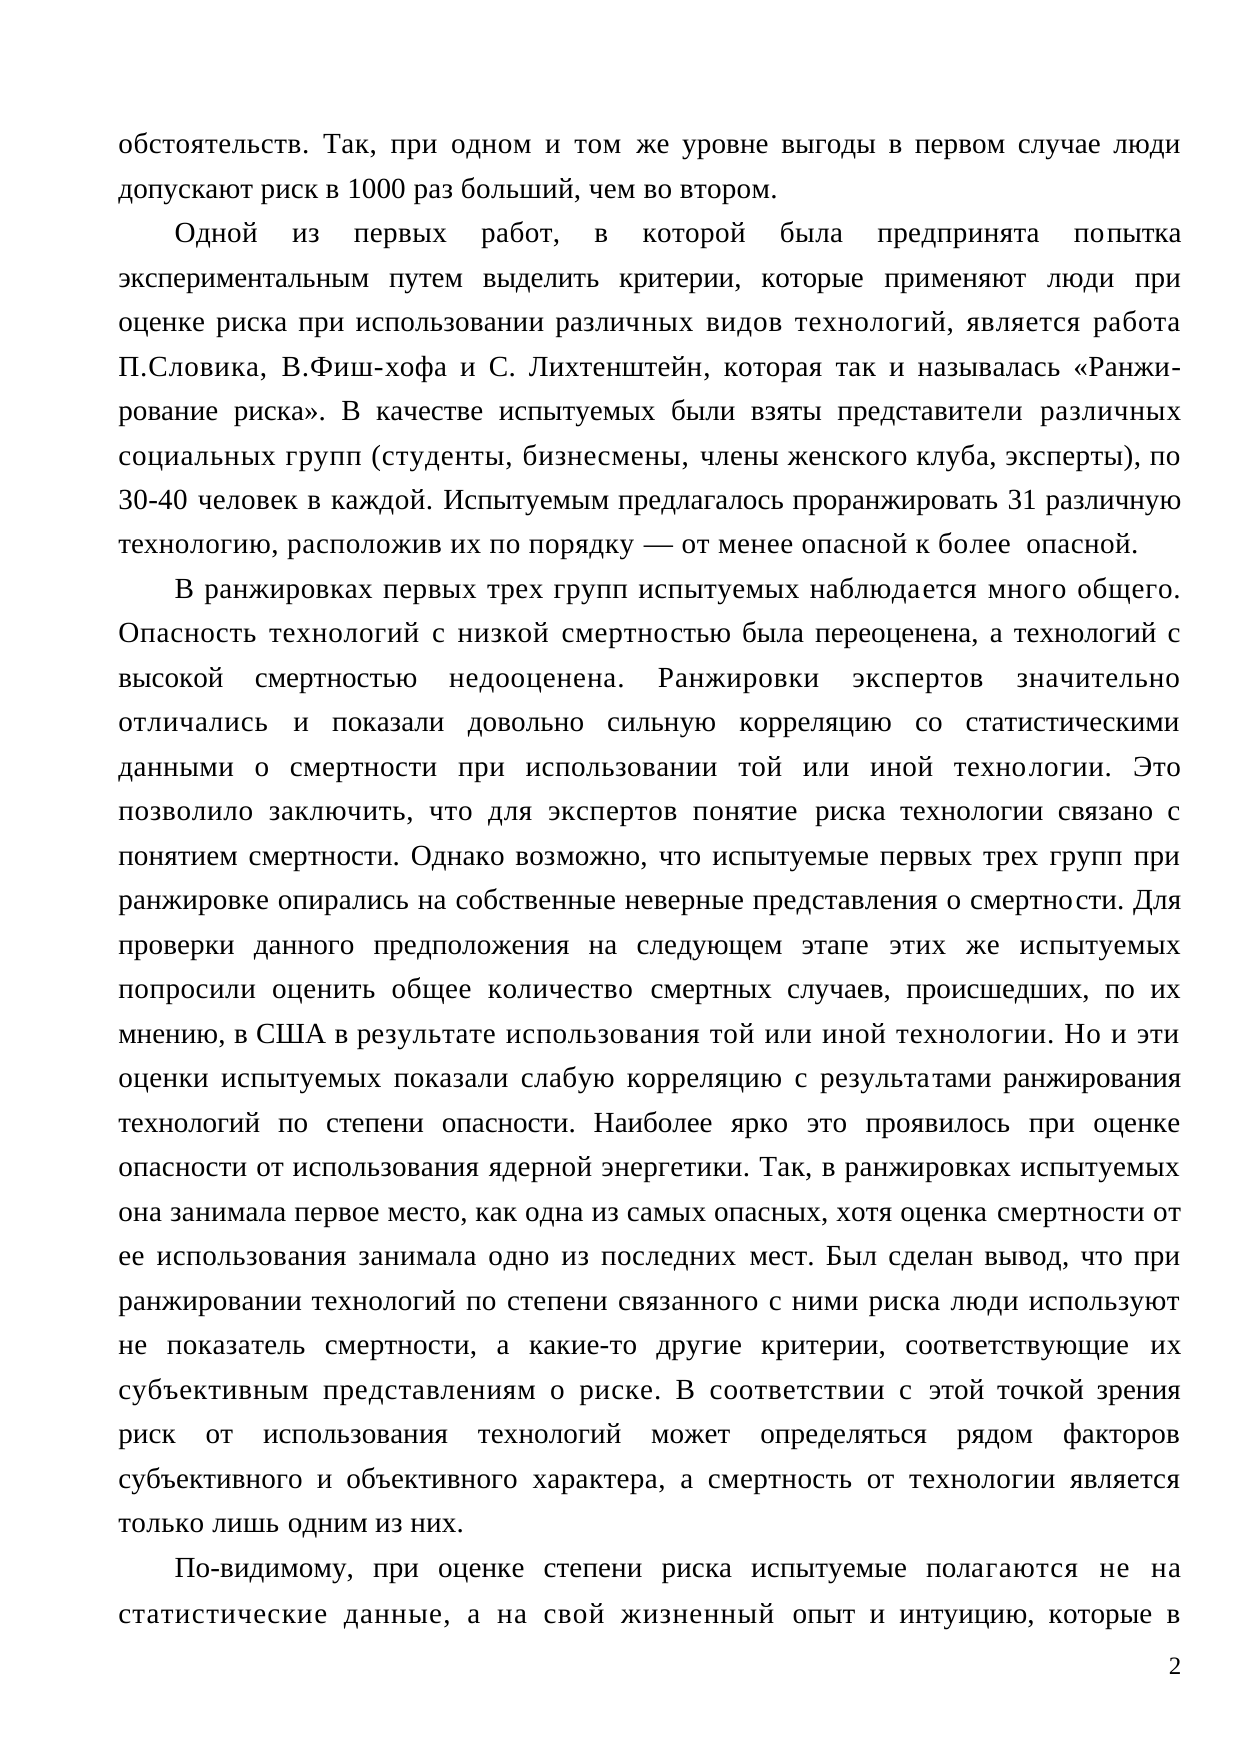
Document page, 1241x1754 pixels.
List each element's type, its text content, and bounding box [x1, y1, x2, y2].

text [118, 118, 1181, 207]
text Одной из первых работ, в которой была предпринята попытка экспериментальным путем выделить критерии, которые применяют люди при оценке риска при использовании различных видов технологий, является работа П.Словика, В.Фиш-хофа и С. Лихтенштейн, которая так и называлась «Ранжирование риска». В качестве испытуемых были взяты представители различных социальных групп (студенты, бизнесмены, члены женского клуба, эксперты), по 30-40 человек в каждой. Испытуемым предлагалось проранжировать 31 различную технологию, расположив их по порядку — от менее опасной к более опасной. [118, 207, 1181, 563]
text В ранжировках первых трех групп испытуемых наблюдается много общего. Опасность технологий с низкой смертностью была переоценена, а технологий с высокой смертностью недооценена. Ранжировки экспертов значительно отличались и показали довольно сильную корреляцию со статистическими данными о смертности при использовании той или иной технологии. Это позволило заключить, что для экспертов понятие риска технологии связано с понятием смертности. Однако возможно, что испытуемые первых трех групп при ранжировке опирались на собственные неверные представления о смертности. Для проверки данного предположения на следующем этапе этих же испытуемых попросили оценить общее количество смертных случаев, происшедших, по их мнению, в США в результате использования той или иной технологии. Но и эти оценки испытуемых показали слабую корреляцию с результатами ранжирования технологий по степени опасности. Наиболее ярко это проявилось при оценке опасности от использования ядерной энергетики. Так, в ранжировках испытуемых она занимала первое место, как одна из самых опасных, хотя оценка смертности от ее использования занимала одно из последних мест. Был сделан вывод, что при ранжировании технологий по степени связанного с ними риска люди используют не показатель смертности, а какие-то другие критерии, соответствующие их субъективным представлениям о риске. В соответствии с этой точкой зрения риск от использования технологий может определяться рядом факторов субъективного и объективного характера, а смертность от технологии является только лишь одним из них. [118, 563, 1181, 1541]
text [118, 1541, 1181, 1632]
